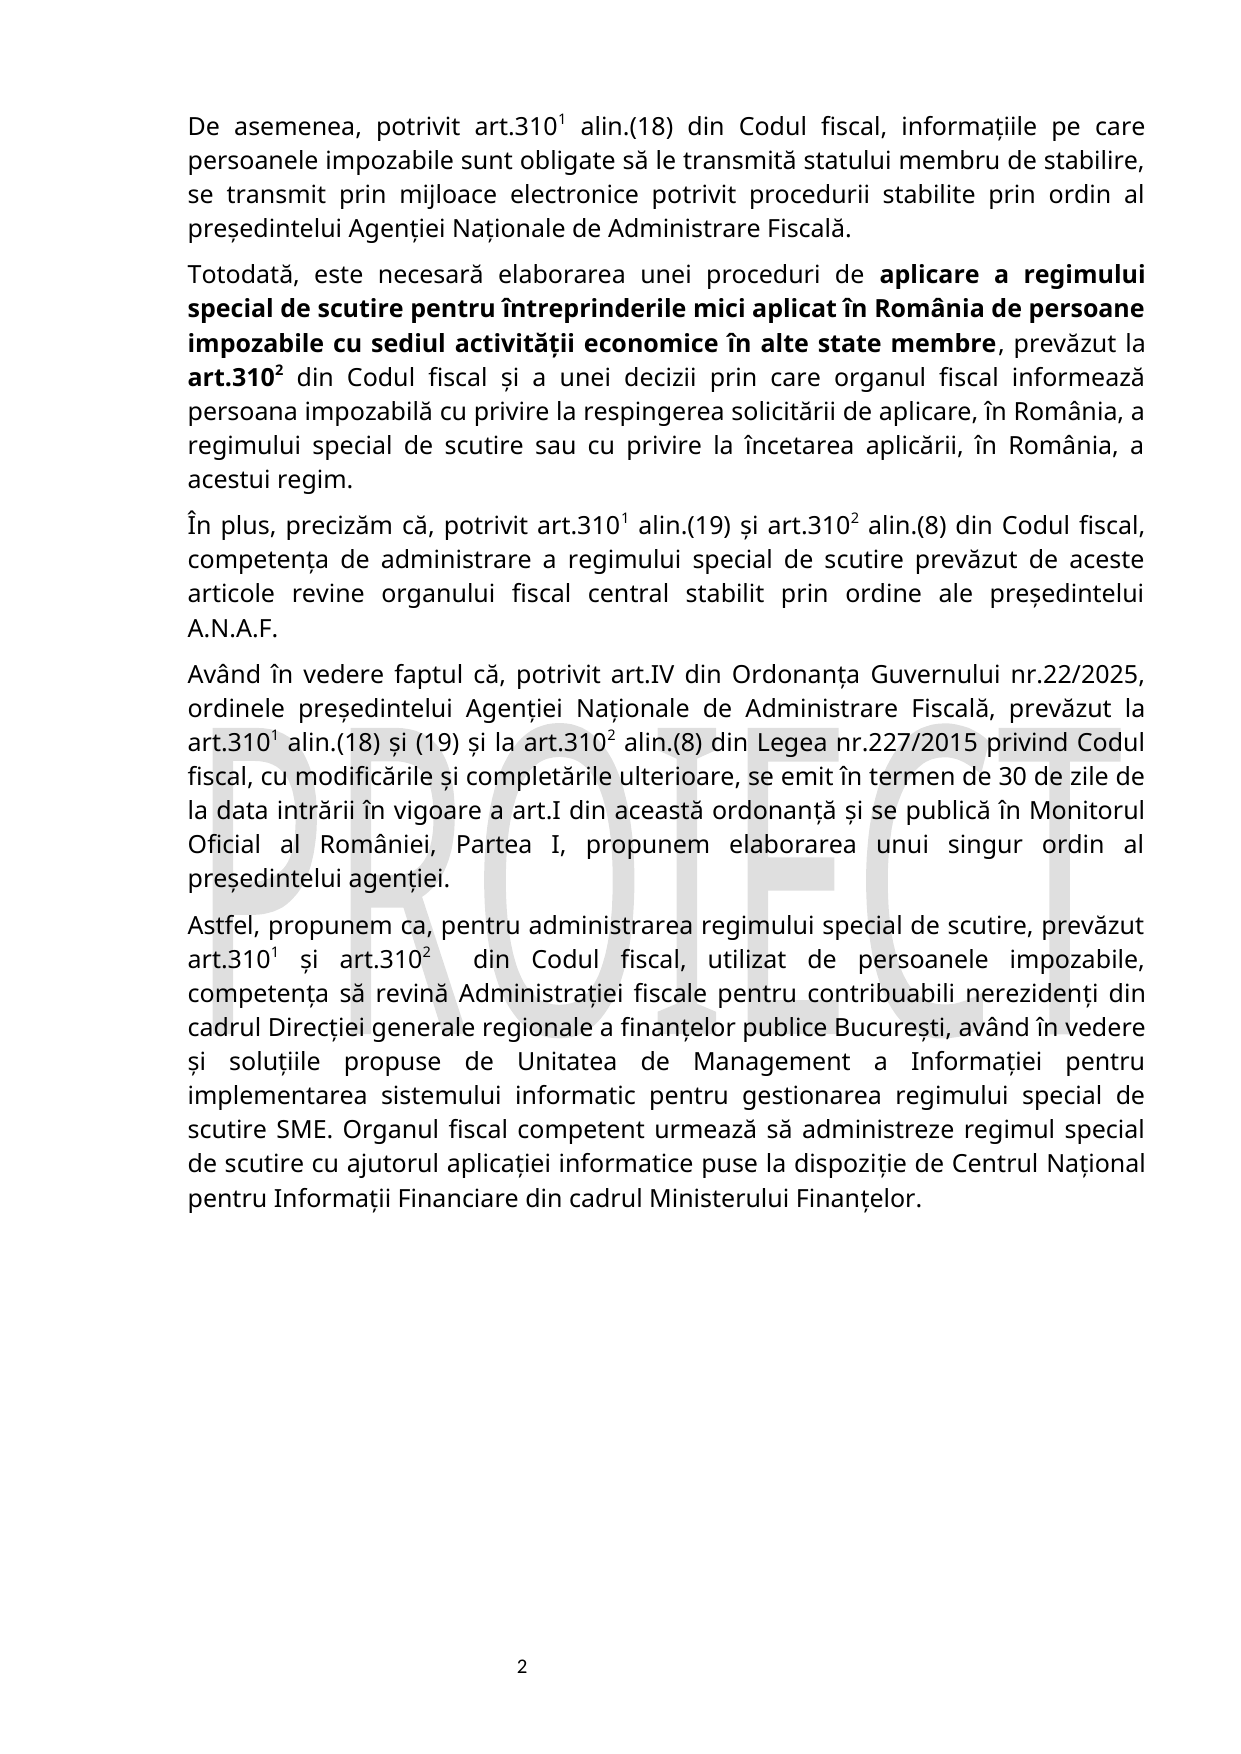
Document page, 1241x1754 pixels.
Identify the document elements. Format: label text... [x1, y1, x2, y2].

text Având în vedere faptul că, potrivit art.IV din Ordonanța Guvernului nr.22/2025, ordinele preşedintelui Agenţiei Naţionale de Administrare Fiscală, prevăzut la art.3101 alin.(18) și (19) și la art.3102 alin.(8) din Legea nr.227/2015 privind Codul fiscal, cu modificările şi completările ulterioare, se emit în termen de 30 de zile de la data intrării în vigoare a art.I din această ordonanţă și se publică în Monitorul Oficial al României, Partea I, propunem elaborarea unui singur ordin al președintelui agenției. [187, 657, 1146, 895]
text Astfel, propunem ca, pentru administrarea regimului special de scutire, prevăzut art.3101 și art.3102 din Codul fiscal, utilizat de persoanele impozabile, competenţa să revină Administraţiei fiscale pentru contribuabili nerezidenţi din cadrul Direcţiei generale regionale a finanţelor publice Bucureşti, având în vedere și soluțiile propuse de Unitatea de Management a Informației pentru implementarea sistemului informatic pentru gestionarea regimului special de scutire SME. Organul fiscal competent urmează să administreze regimul special de scutire cu ajutorul aplicației informatice puse la dispoziţie de Centrul Naţional pentru Informaţii Financiare din cadrul Ministerului Finanţelor. [187, 908, 1146, 1214]
text De asemenea, potrivit art.3101 alin.(18) din Codul fiscal, informațiile pe care persoanele impozabile sunt obligate să le transmită statului membru de stabilire, se transmit prin mijloace electronice potrivit procedurii stabilite prin ordin al președintelui Agenției Naționale de Administrare Fiscală. [187, 108, 1146, 244]
text Totodată, este necesară elaborarea unei proceduri de aplicare a regimului special de scutire pentru întreprinderile mici aplicat în România de persoane impozabile cu sediul activității economice în alte state membre, prevăzut la art.3102 din Codul fiscal și a unei decizii prin care organul fiscal informează persoana impozabilă cu privire la respingerea solicitării de aplicare, în România, a regimului special de scutire sau cu privire la încetarea aplicării, în România, a acestui regim. [187, 257, 1146, 496]
text În plus, precizăm că, potrivit art.3101 alin.(19) și art.3102 alin.(8) din Codul fiscal, competența de administrare a regimului special de scutire prevăzut de aceste articole revine organului fiscal central stabilit prin ordine ale președintelui A.N.A.F. [187, 508, 1146, 644]
